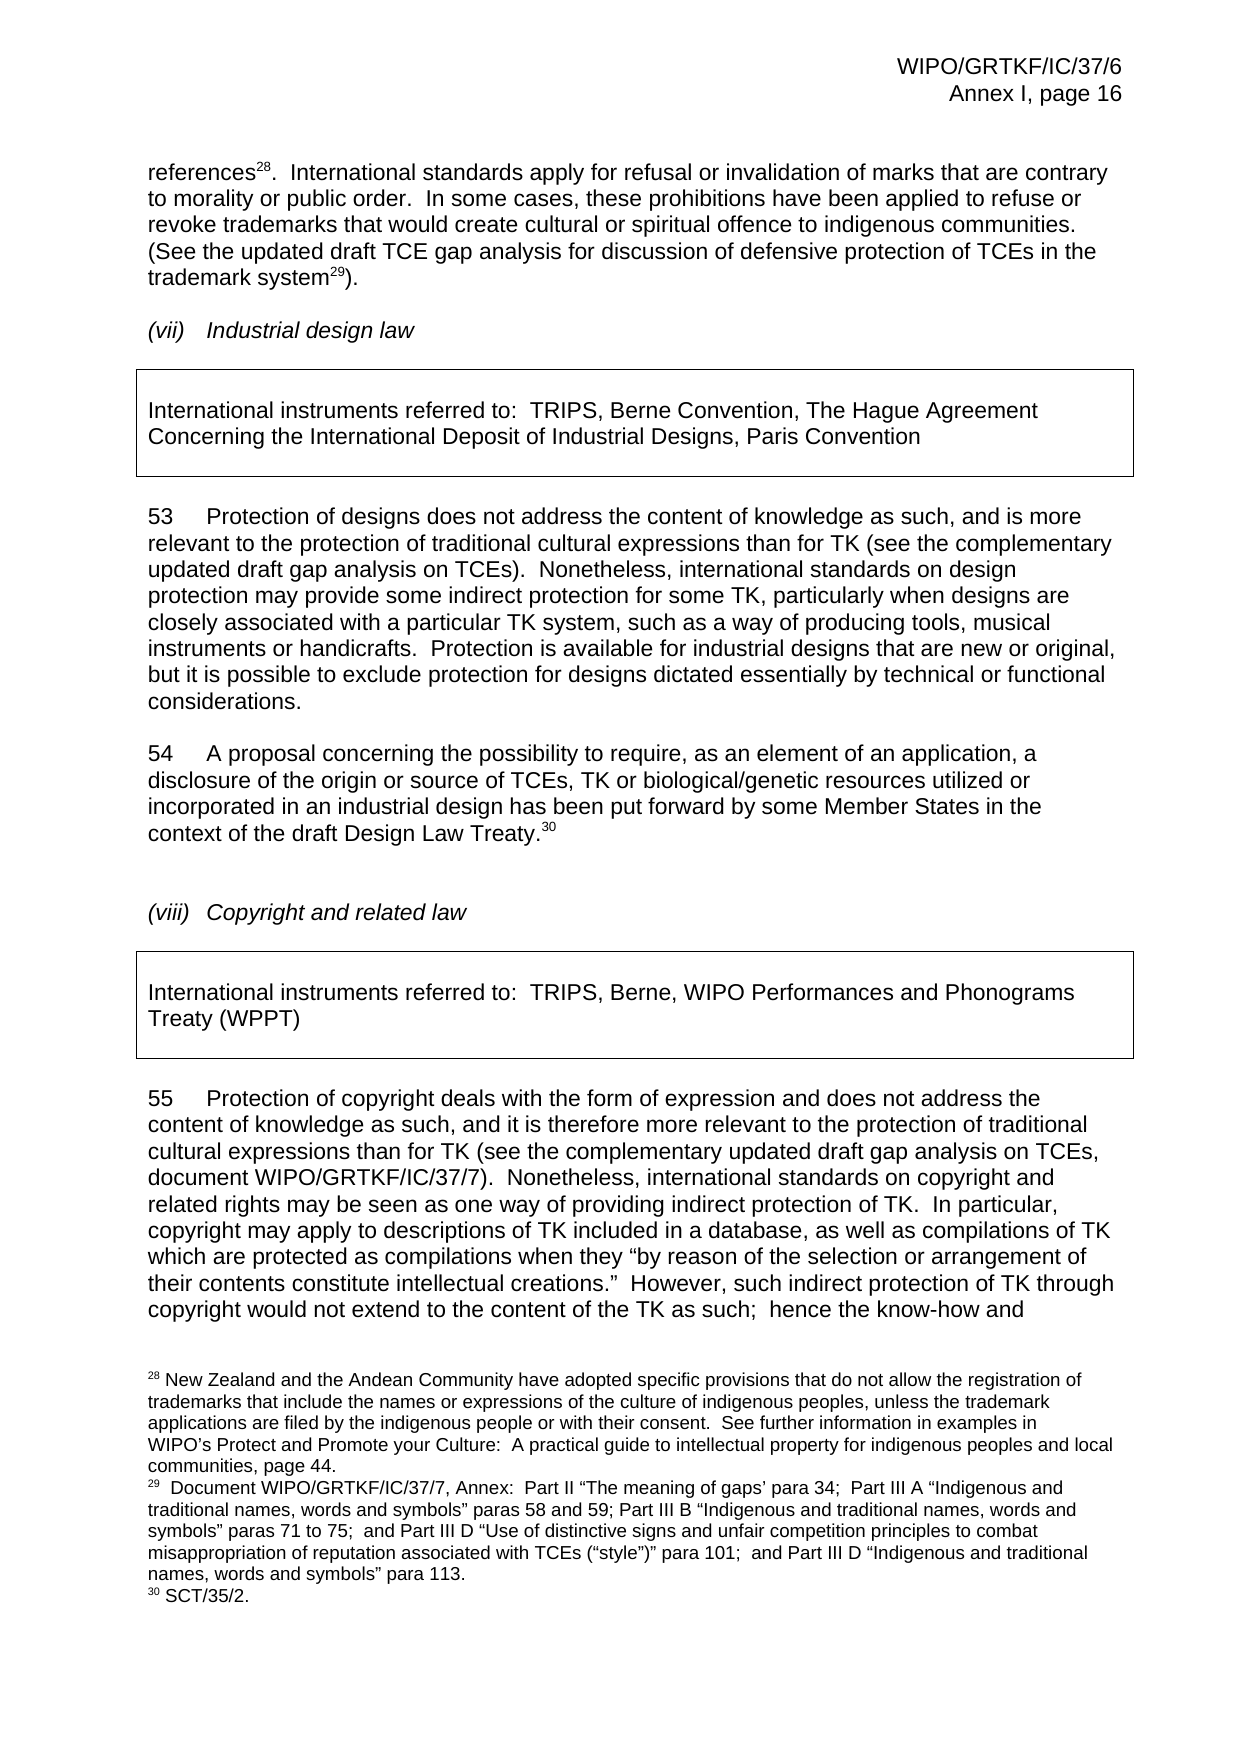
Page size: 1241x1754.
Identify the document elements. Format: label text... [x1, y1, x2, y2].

text A proposal concerning the possibility to require, as an element of an application, a disclosure of the origin or source of TCEs, TK or biological/genetic resources utilized or incorporated in an industrial design has been put forward by some Member States in the context of the draft Design Law Treaty. [148, 740, 1122, 846]
text (vii) Industrial design law [148, 317, 1122, 343]
table_header International instruments referred to: TRIPS, Berne, WIPO Performances and Phonograms Treaty (WPPT) [137, 952, 1133, 1058]
text Protection of designs does not address the content of knowledge as such, and is more relevant to the protection of traditional cultural expressions than for TK (see the complementary updated draft gap analysis on TCEs). Nonetheless, international standards on design protection may provide some indirect protection for some TK, particularly when designs are closely associated with a particular TK system, such as a way of producing tools, musical instruments or handicrafts. Protection is available for industrial designs that are new or original, but it is possible to exclude protection for designs dictated essentially by technical or functional considerations. [148, 503, 1122, 714]
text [148, 158, 1122, 290]
text (viii) Copyright and related law [148, 898, 1122, 925]
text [148, 1085, 1122, 1322]
table_header International instruments referred to: TRIPS, Berne Convention, The Hague Agreement Concerning the International Deposit of Industrial Designs, Paris Convention [137, 370, 1133, 476]
